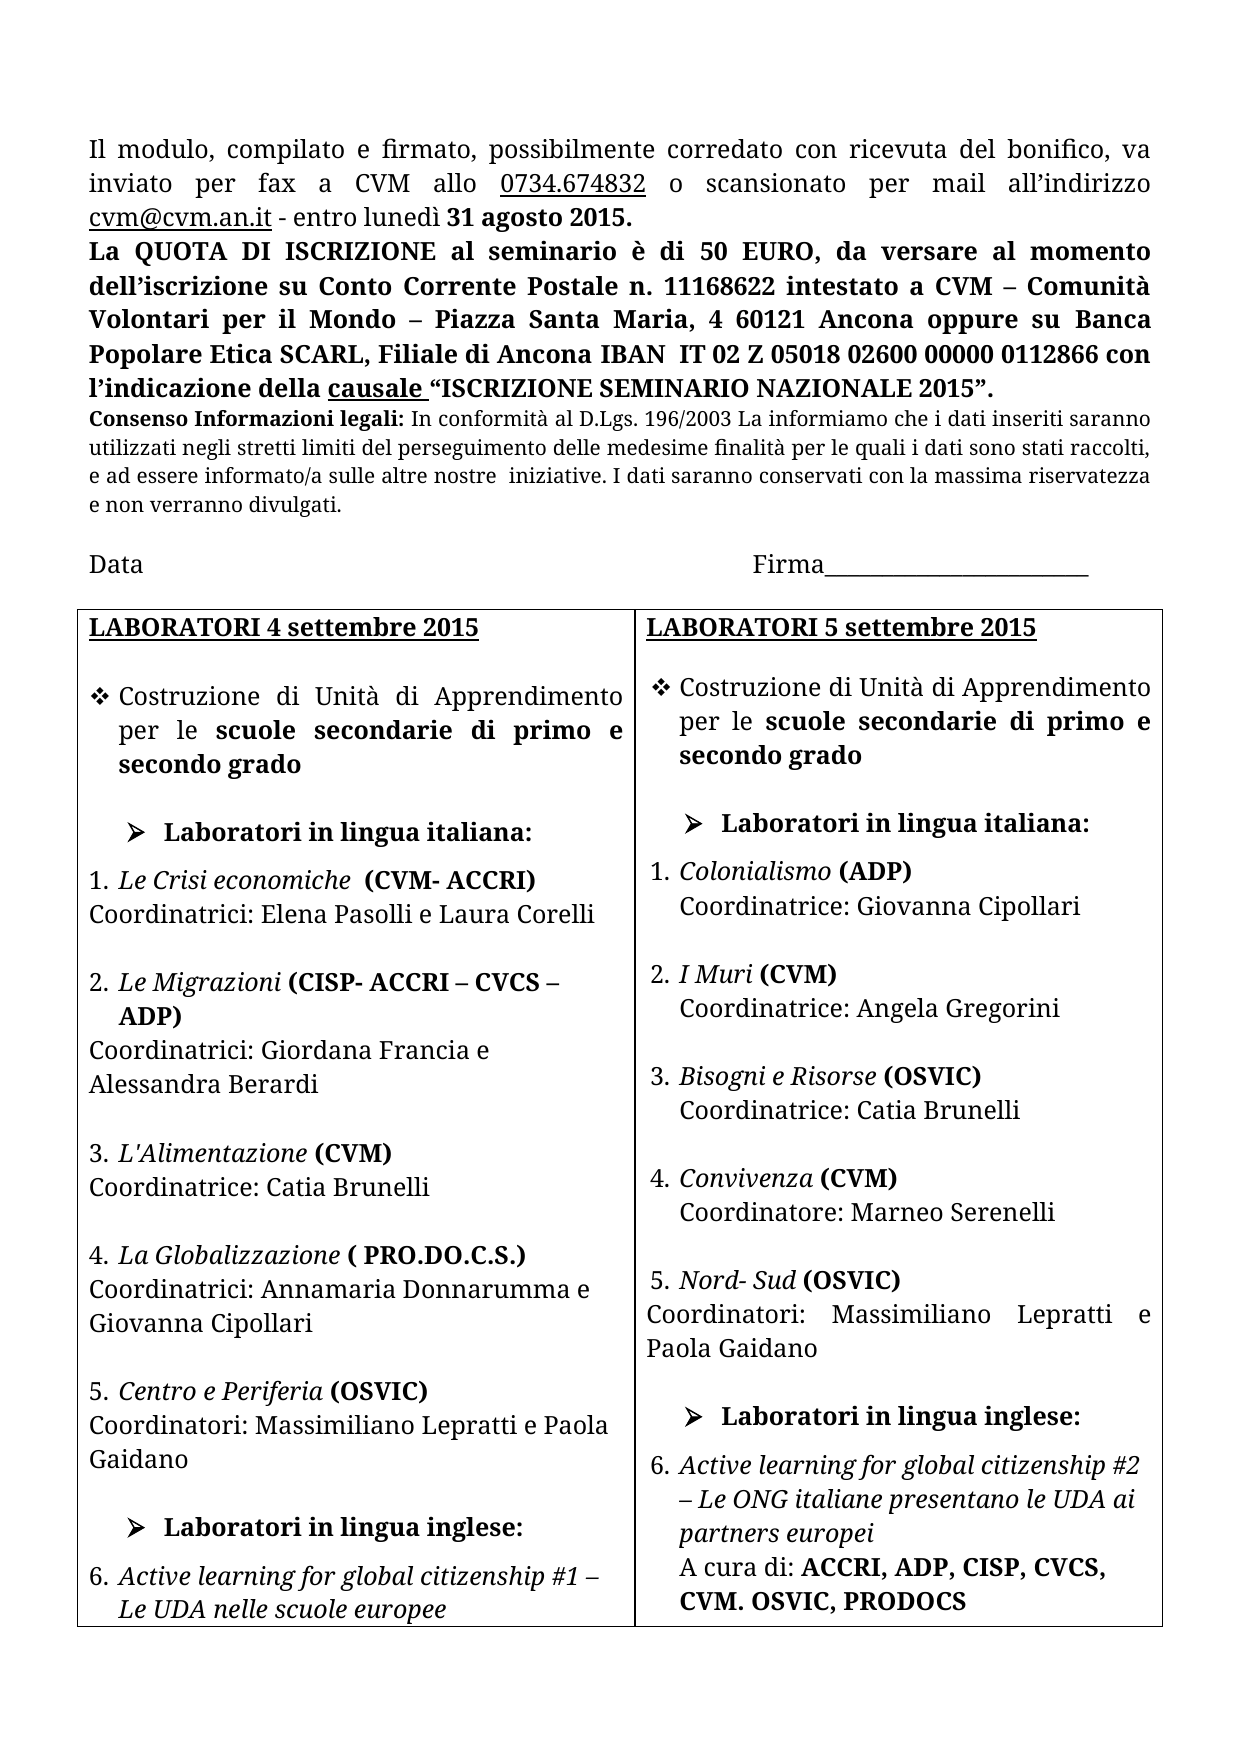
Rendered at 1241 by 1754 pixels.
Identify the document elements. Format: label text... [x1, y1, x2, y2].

text Il modulo, compilato e firmato, possibilmente corredato con ricevuta del bonifico, va inviato per fax a CVM allo 0734.674832 o scansionato per mail all’indirizzo cvm@cvm.an.it - entro lunedì 31 agosto 2015. [89, 132, 1152, 234]
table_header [78, 610, 634, 1626]
text Data Firma_______________________ [89, 547, 1152, 581]
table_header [636, 610, 1162, 1626]
subtitle ISCRIZIONE al seminario è di 50 EURO, da versare al momento dell’iscrizione su Conto Corrente Postale n. 11168622 intestato a CVM – Comunità Volontari per il Mondo – Piazza Santa Maria, 4 60121 Ancona oppure su Banca Popolare Etica SCARL, Filiale di Ancona IBAN IT 02 Z 05018 02600 00000 0112866 con l’indicazione della causale “ISCRIZIONE SEMINARIO NAZIONALE 2015”. [89, 234, 1152, 404]
text Consenso Informazioni legali: In conformità al D.Lgs. 196/2003 La informiamo che i dati inseriti saranno utilizzati negli stretti limiti del perseguimento delle medesime finalità per le quali i dati sono stati raccolti, e ad essere informato/a sulle altre nostre iniziative. I dati saranno conservati con la massima riservatezza e non verranno divulgati. [89, 404, 1152, 518]
